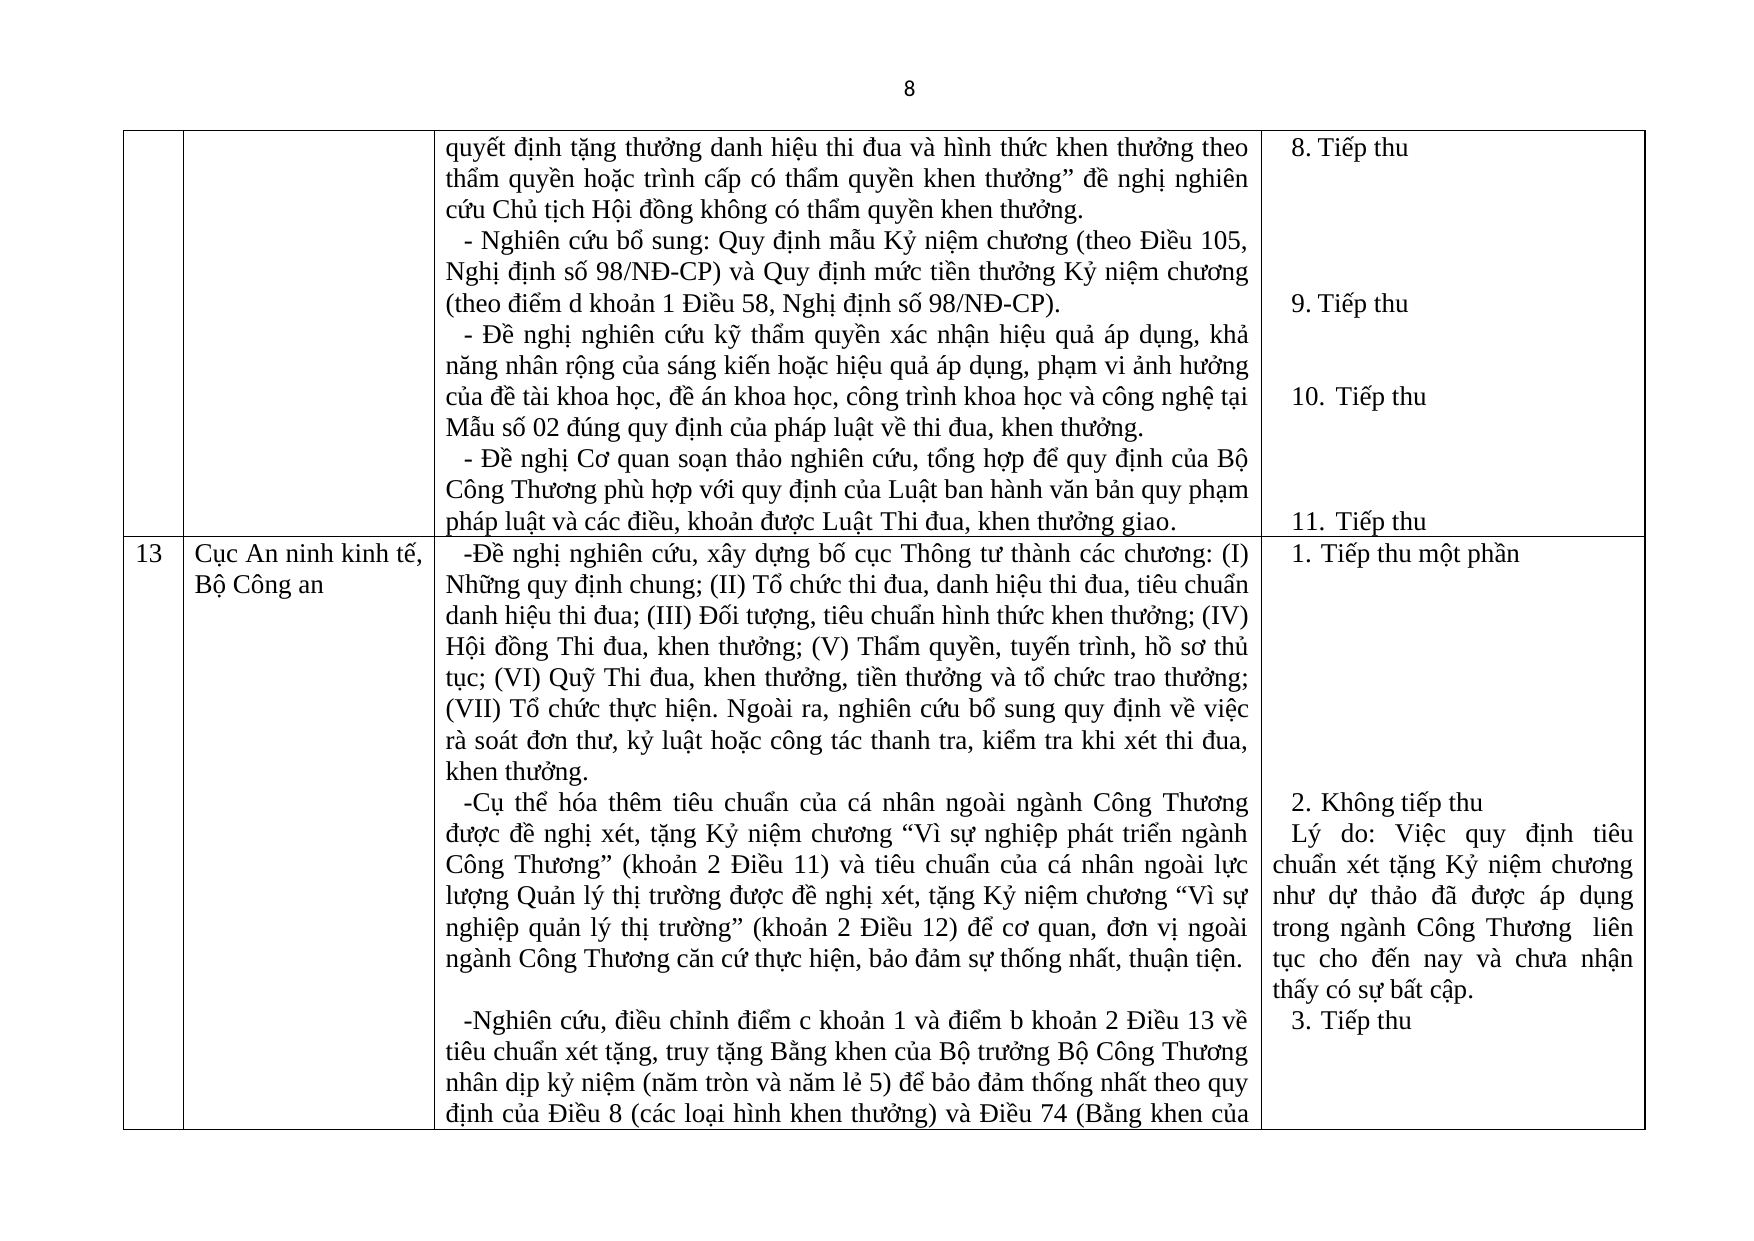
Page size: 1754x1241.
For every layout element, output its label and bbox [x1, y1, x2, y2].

table_cell [435, 131, 1261, 536]
table_cell [1262, 537, 1644, 1129]
table_cell [184, 537, 434, 1129]
table_cell [1262, 131, 1644, 536]
table_cell [435, 537, 1261, 1129]
table_cell [124, 131, 183, 536]
table_cell [124, 537, 183, 1129]
table_cell [184, 131, 434, 536]
